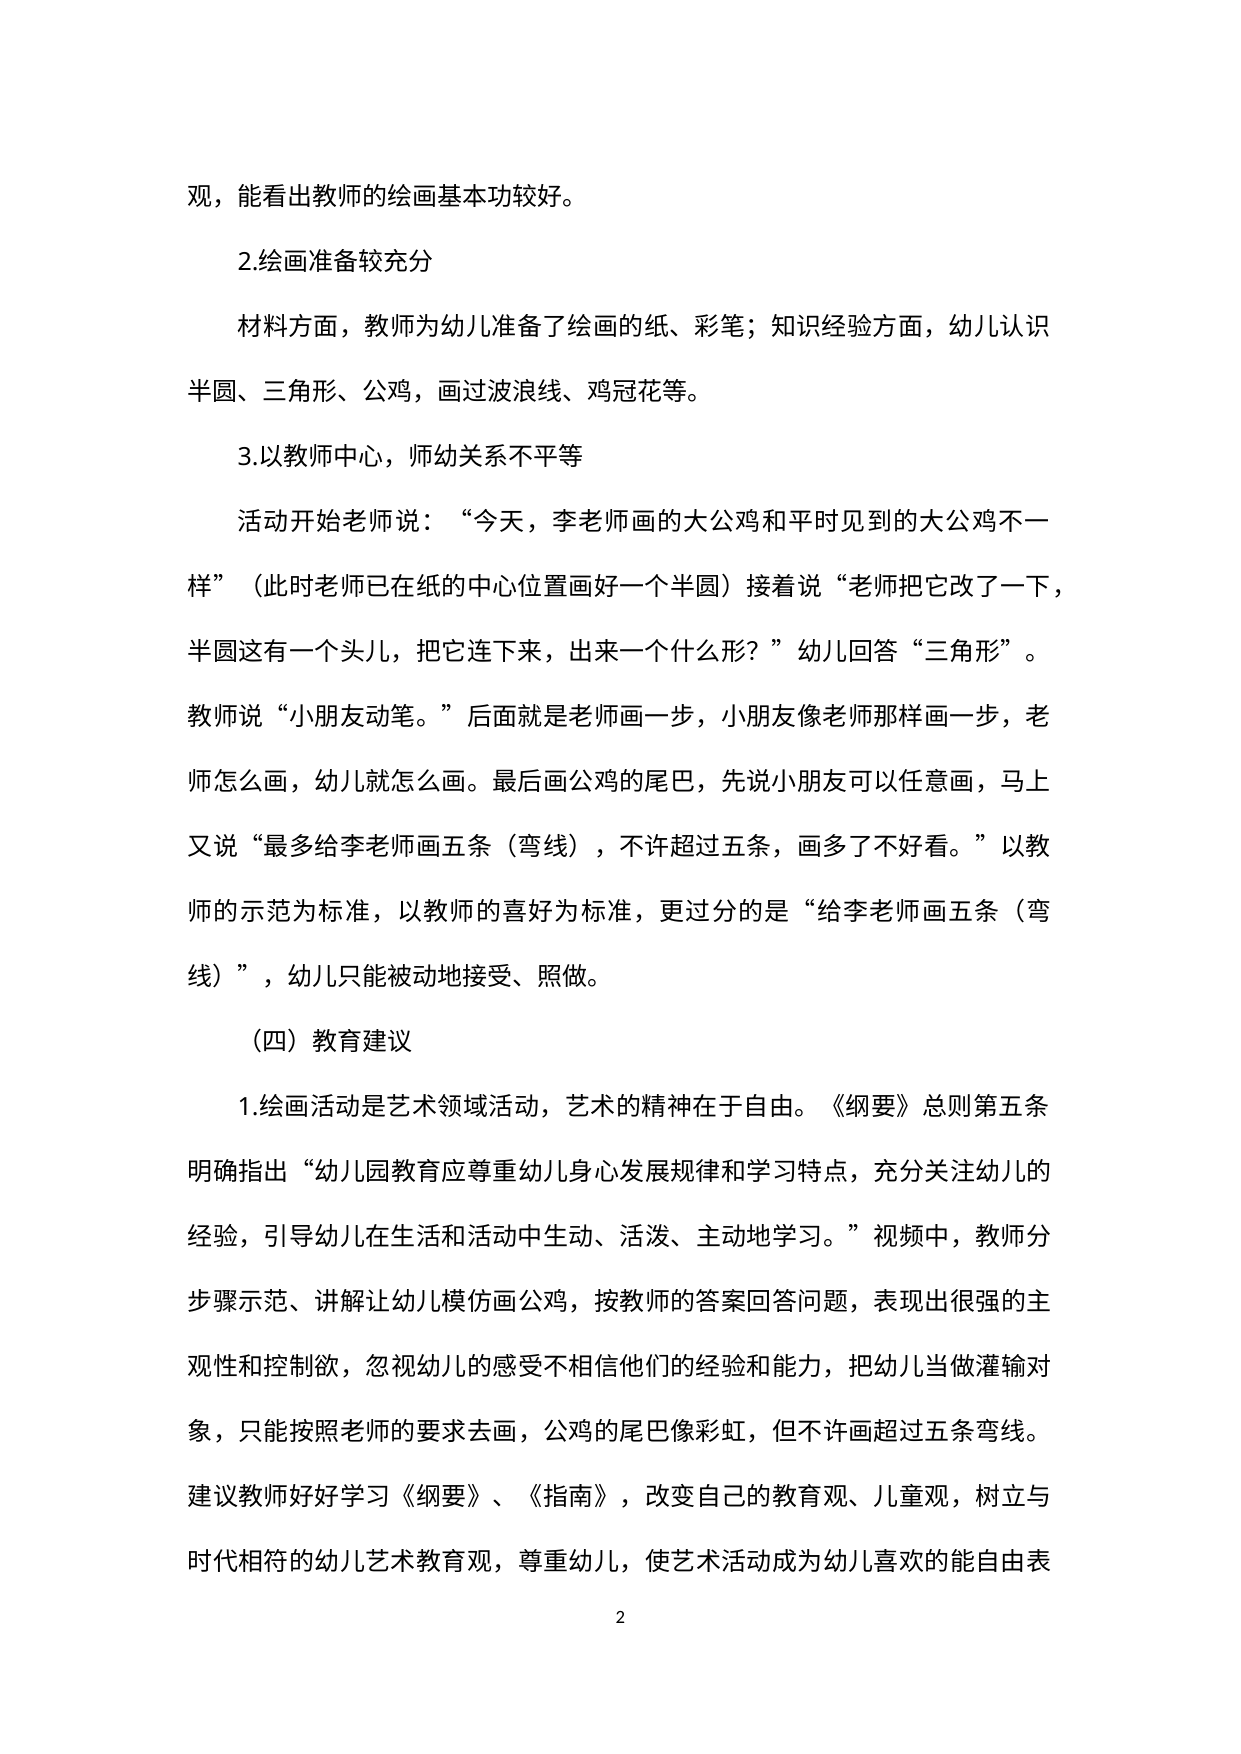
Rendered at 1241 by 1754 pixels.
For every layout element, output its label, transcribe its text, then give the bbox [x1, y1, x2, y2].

text 3.以教师中心，师幼关系不平等 [187, 422, 1053, 487]
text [187, 1072, 1053, 1592]
text （四）教育建议 [187, 1007, 1053, 1072]
text 材料方面，教师为幼儿准备了绘画的纸、彩笔；知识经验方面，幼儿认识半圆、三角形、公鸡，画过波浪线、鸡冠花等。 [187, 292, 1053, 422]
text 活动开始老师说：“今天，李老师画的大公鸡和平时见到的大公鸡不一样”（此时老师已在纸的中心位置画好一个半圆）接着说“老师把它改了一下，半圆这有一个头儿，把它连下来，出来一个什么形？”幼儿回答“三角形”。教师说“小朋友动笔。”后面就是老师画一步，小朋友像老师那样画一步，老师怎么画，幼儿就怎么画。最后画公鸡的尾巴，先说小朋友可以任意画，马上又说“最多给李老师画五条（弯线），不许超过五条，画多了不好看。”以教师的示范为标准，以教师的喜好为标准，更过分的是“给李老师画五条（弯线）”，幼儿只能被动地接受、照做。 [187, 487, 1053, 1007]
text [187, 162, 1053, 227]
text 2.绘画准备较充分 [187, 227, 1053, 292]
